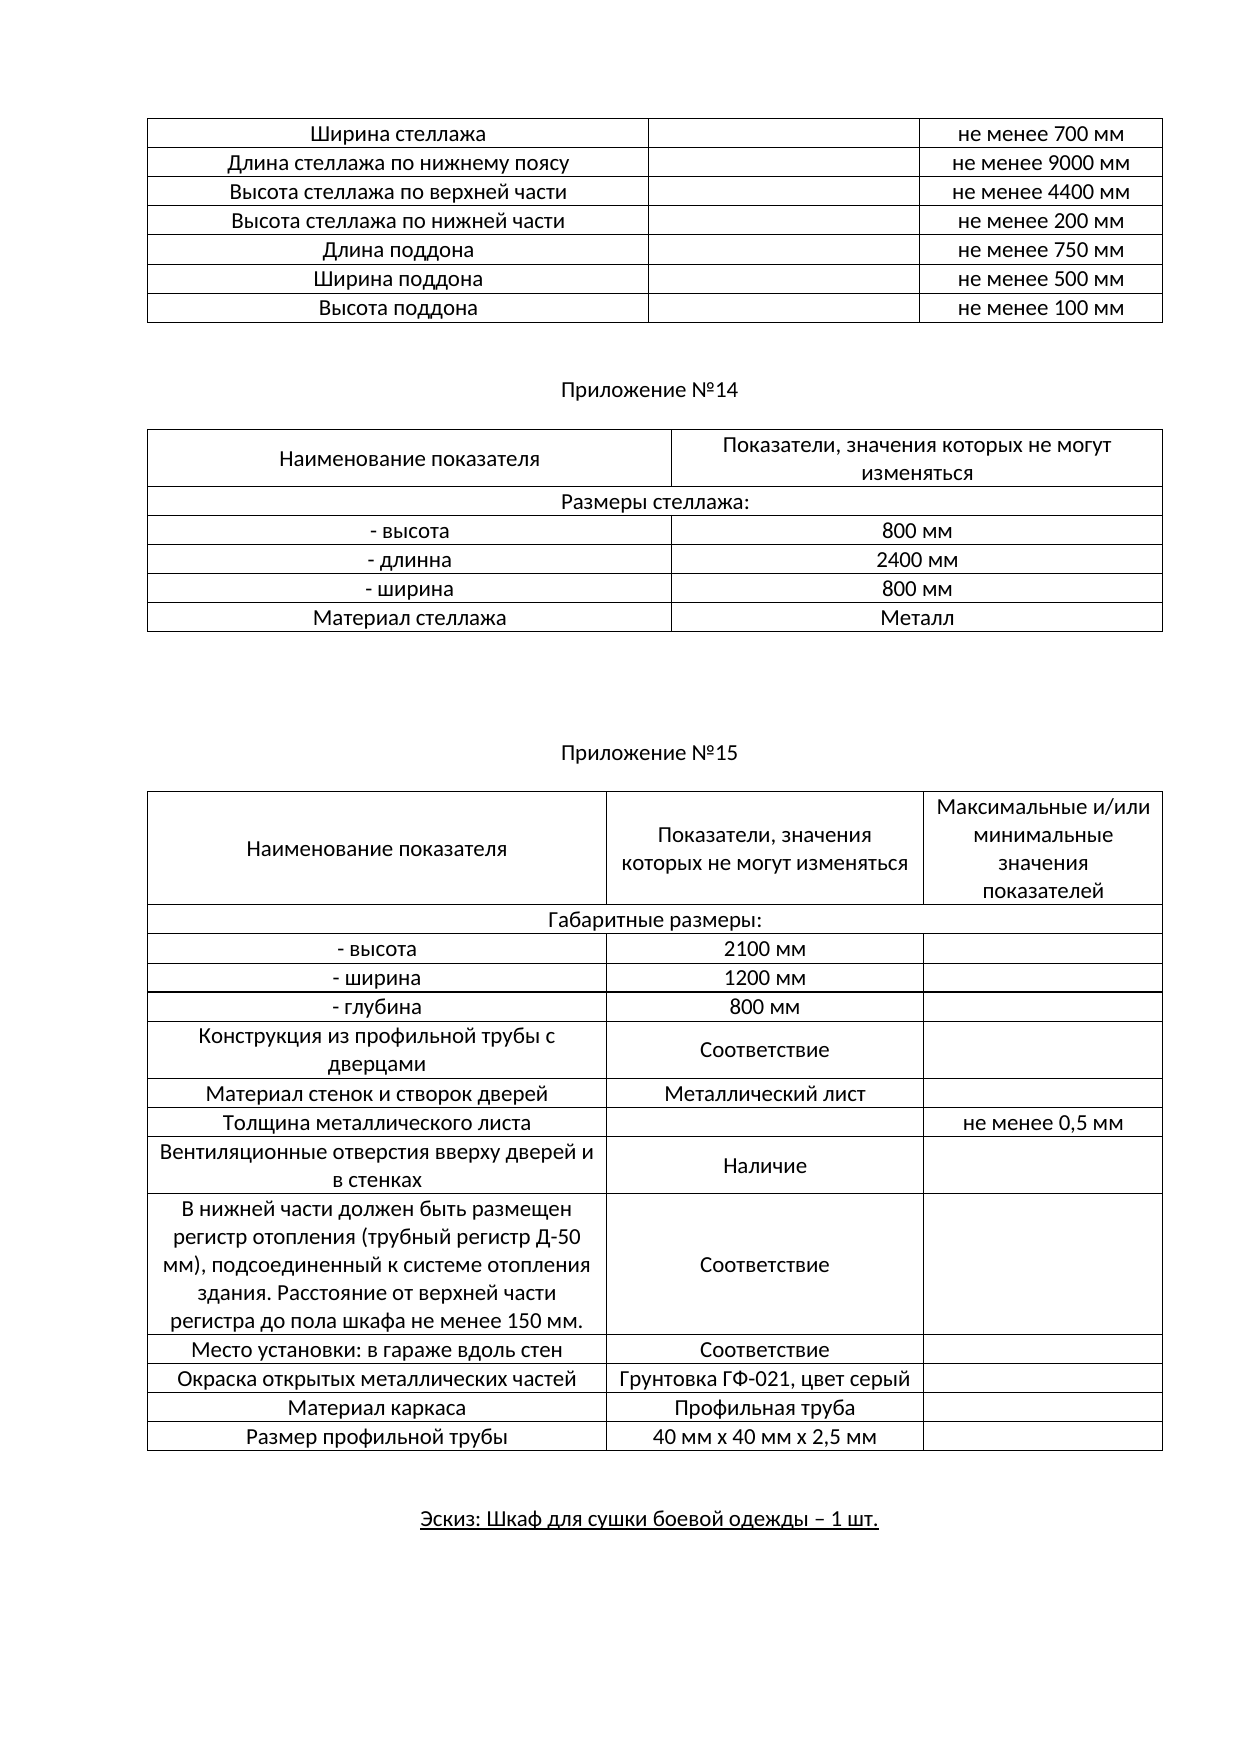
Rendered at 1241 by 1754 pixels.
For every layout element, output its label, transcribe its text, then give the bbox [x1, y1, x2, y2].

table_cell 800 мм [607, 993, 923, 1021]
table_cell не менее 0,5 мм [924, 1108, 1162, 1136]
table_cell - ширина [148, 574, 671, 602]
table_cell Материал стеллажа [148, 603, 671, 631]
table_cell Ширина поддона [148, 265, 648, 292]
table_header Максимальные и/или минимальные значения показателей [924, 792, 1162, 904]
table_cell 40 мм х 40 мм х 2,5 мм [607, 1422, 923, 1450]
table_cell В нижней части должен быть размещен регистр отопления (трубный регистр Д-50 мм), подсоединенный к системе отопления здания. Расстояние от верхней части регистра до пола шкафа не менее 150 мм. [148, 1194, 606, 1334]
table_cell Длина поддона [148, 235, 648, 263]
table_cell Размеры стеллажа: [148, 487, 1162, 515]
table_cell Соответствие [607, 1022, 923, 1078]
table_cell [649, 177, 919, 205]
table_cell [924, 934, 1162, 962]
table_cell [924, 1137, 1162, 1193]
table_cell [649, 235, 919, 263]
table_cell [649, 119, 919, 147]
table_cell не менее 200 мм [920, 206, 1162, 234]
table_cell [649, 206, 919, 234]
table_cell не менее 750 мм [920, 235, 1162, 263]
table_cell не менее 100 мм [920, 294, 1162, 322]
table_cell Высота стеллажа по нижней части [148, 206, 648, 234]
table_cell Соответствие [607, 1194, 923, 1334]
table_cell не менее 700 мм [920, 119, 1162, 147]
table_cell Длина стеллажа по нижнему поясу [148, 148, 648, 176]
table_cell 800 мм [672, 574, 1162, 602]
table_cell Профильная труба [607, 1393, 923, 1421]
table_cell [924, 993, 1162, 1021]
table_cell - ширина [148, 964, 606, 991]
table_cell Материал каркаса [148, 1393, 606, 1421]
table_header Показатели, значения которых не могут изменяться [672, 430, 1162, 486]
table_cell Металл [672, 603, 1162, 631]
table_cell [649, 265, 919, 292]
table_cell Наличие [607, 1137, 923, 1193]
table_cell 2100 мм [607, 934, 923, 962]
table_cell Металлический лист [607, 1079, 923, 1107]
text Приложение №14 [148, 376, 1152, 404]
table_cell Соответствие [607, 1335, 923, 1363]
table_cell [924, 1393, 1162, 1421]
table_cell - глубина [148, 993, 606, 1021]
table_cell не менее 500 мм [920, 265, 1162, 292]
table_cell [924, 1422, 1162, 1450]
text Эскиз: Шкаф для сушки боевой одежды – 1 шт. [148, 1504, 1152, 1532]
table_cell Место установки: в гараже вдоль стен [148, 1335, 606, 1363]
table_cell Окраска открытых металлических частей [148, 1364, 606, 1392]
table_cell [649, 294, 919, 322]
table_cell Толщина металлического листа [148, 1108, 606, 1136]
table_cell Ширина стеллажа [148, 119, 648, 147]
text Приложение №15 [148, 738, 1152, 766]
table_cell [924, 1079, 1162, 1107]
table_header Показатели, значения которых не могут изменяться [607, 792, 923, 904]
table_cell не менее 4400 мм [920, 177, 1162, 205]
table_cell [649, 148, 919, 176]
table_header Наименование показателя [148, 430, 671, 486]
table_cell Грунтовка ГФ-021, цвет серый [607, 1364, 923, 1392]
table_cell [924, 1335, 1162, 1363]
table_cell [924, 1022, 1162, 1078]
table_cell Материал стенок и створок дверей [148, 1079, 606, 1107]
table_cell [924, 1364, 1162, 1392]
table_cell [924, 1194, 1162, 1334]
table_cell [924, 964, 1162, 991]
table_cell - высота [148, 516, 671, 544]
table_cell 2400 мм [672, 545, 1162, 573]
table_cell 1200 мм [607, 964, 923, 991]
table_cell 800 мм [672, 516, 1162, 544]
table_cell Размер профильной трубы [148, 1422, 606, 1450]
table_cell [607, 1108, 923, 1136]
table_cell - длинна [148, 545, 671, 573]
table_cell - высота [148, 934, 606, 962]
table_cell Высота стеллажа по верхней части [148, 177, 648, 205]
table_cell Высота поддона [148, 294, 648, 322]
table_cell Вентиляционные отверстия вверху дверей и в стенках [148, 1137, 606, 1193]
table_cell не менее 9000 мм [920, 148, 1162, 176]
table_cell Габаритные размеры: [148, 905, 1162, 933]
table_header Наименование показателя [148, 792, 606, 904]
table_cell Конструкция из профильной трубы с дверцами [148, 1022, 606, 1078]
